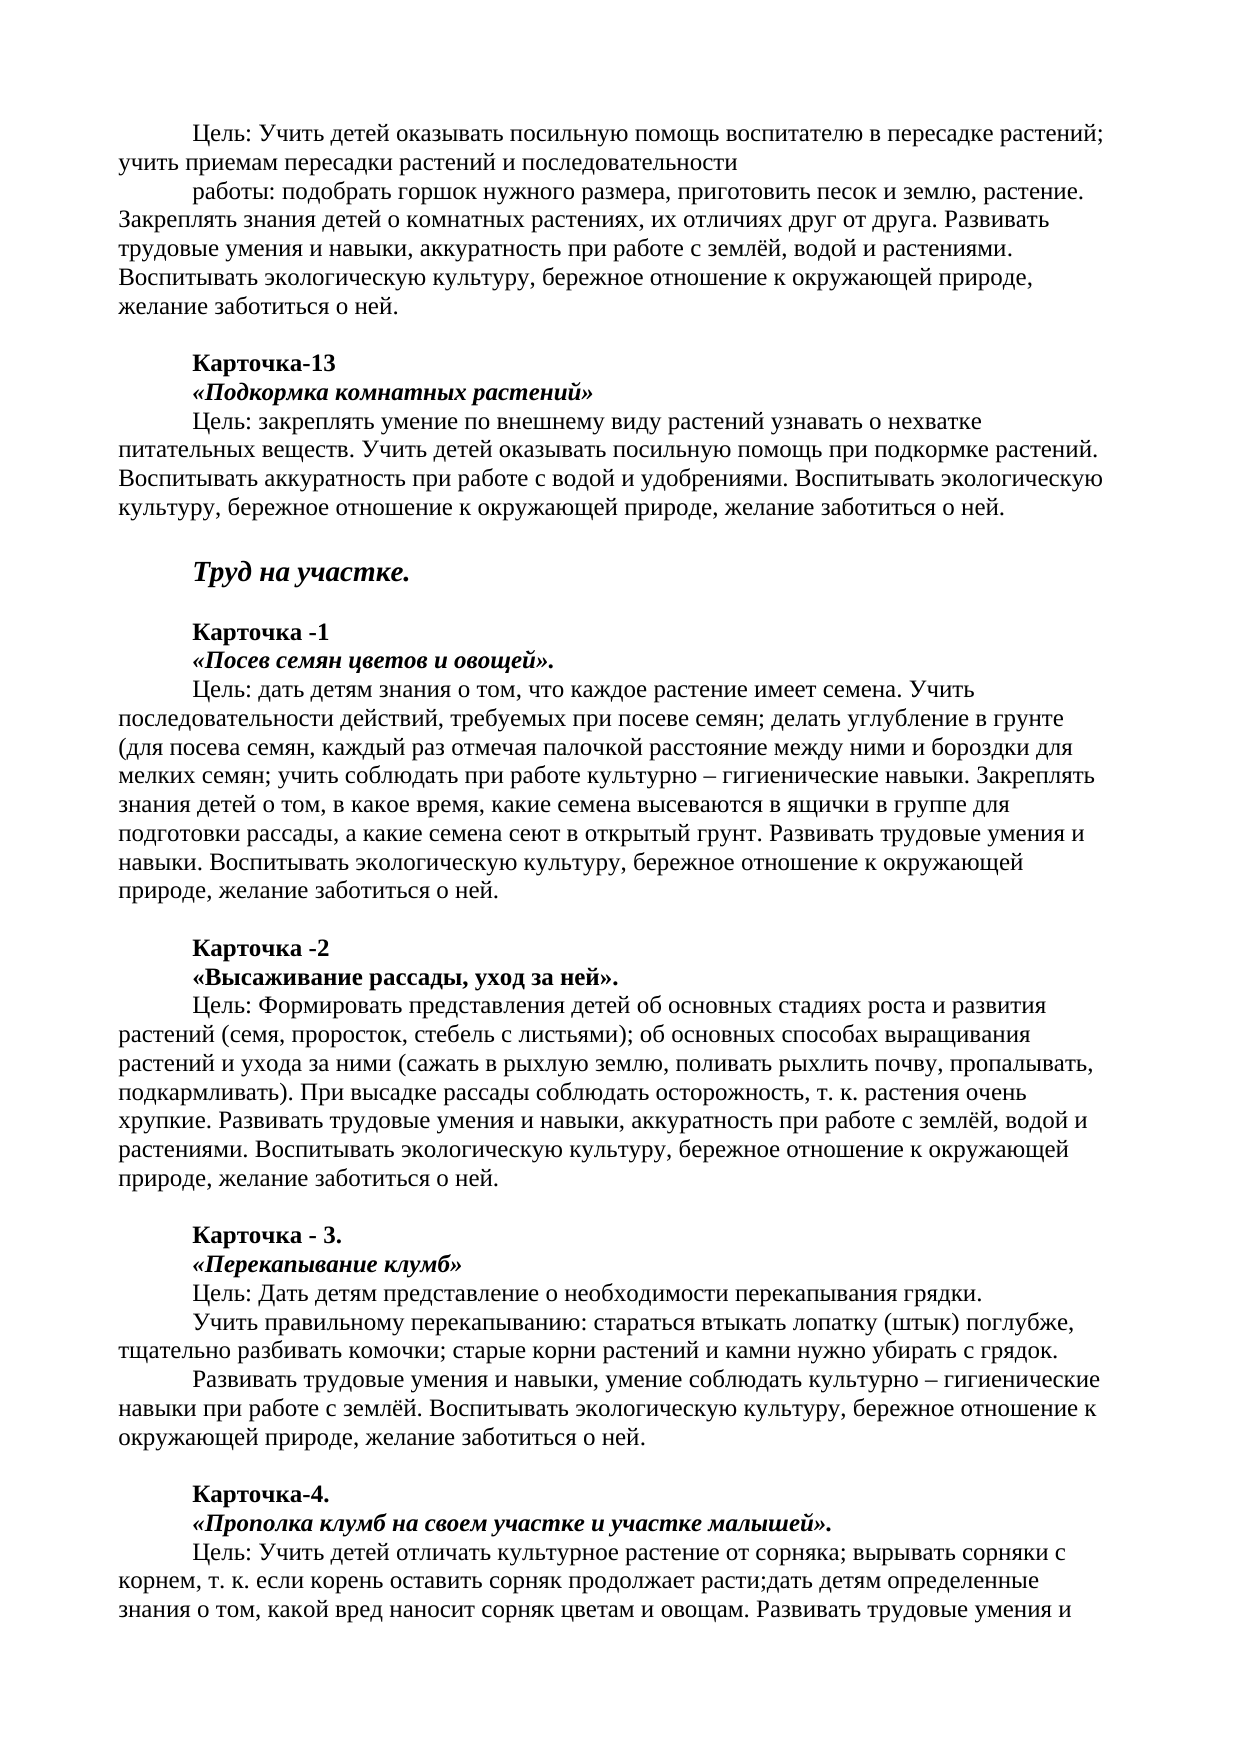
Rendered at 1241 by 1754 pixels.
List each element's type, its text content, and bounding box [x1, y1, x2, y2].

text «Посев семян цветов и овощей». [118, 645, 1107, 674]
text Учить правильному перекапыванию: стараться втыкать лопатку (штык) поглубже, тщательно разбивать комочки; старые корни растений и камни нужно убирать с грядок. [118, 1307, 1107, 1364]
text Цель: Дать детям представление о необходимости перекапывания грядки. [118, 1278, 1107, 1307]
text Карточка -1 [118, 617, 1107, 645]
text Развивать трудовые умения и навыки, умение соблюдать культурно – гигиенические навыки при работе с землёй. Воспитывать экологическую культуру, бережное отношение к окружающей природе, желание заботиться о ней. [118, 1364, 1107, 1450]
text Карточка -2 [118, 933, 1107, 962]
text Труд на участке. [118, 554, 1107, 588]
text Цель: дать детям знания о том, что каждое растение имеет семена. Учить последовательности действий, требуемых при посеве семян; делать углубление в грунте (для посева семян, каждый раз отмечая палочкой расстояние между ними и бороздки для мелких семян; учить соблюдать при работе культурно – гигиенические навыки. Закреплять знания детей о том, в какое время, какие семена высеваются в ящички в группе для подготовки рассады, а какие семена сеют в открытый грунт. Развивать трудовые умения и навыки. Воспитывать экологическую культуру, бережное отношение к окружающей природе, желание заботиться о ней. [118, 674, 1107, 904]
text Цель: закреплять умение по внешнему виду растений узнавать о нехватке питательных веществ. Учить детей оказывать посильную помощь при подкормке растений. Воспитывать аккуратность при работе с водой и удобрениями. Воспитывать экологическую культуру, бережное отношение к окружающей природе, желание заботиться о ней. [118, 406, 1107, 521]
text «Подкормка комнатных растений» [118, 377, 1107, 406]
text Цель: Формировать представления детей об основных стадиях роста и развития растений (семя, проросток, стебель с листьями); об основных способах выращивания растений и ухода за ними (сажать в рыхлую землю, поливать рыхлить почву, пропалывать, подкармливать). При высадке рассады соблюдать осторожность, т. к. растения очень хрупкие. Развивать трудовые умения и навыки, аккуратность при работе с землёй, водой и растениями. Воспитывать экологическую культуру, бережное отношение к окружающей природе, желание заботиться о ней. [118, 990, 1107, 1192]
text «Перекапывание клумб» [118, 1249, 1107, 1278]
text «Высаживание рассады, уход за ней». [118, 962, 1107, 990]
text Карточка-4. [118, 1479, 1107, 1508]
text Карточка - 3. [118, 1220, 1107, 1249]
text Карточка-13 [118, 348, 1107, 377]
text работы: подобрать горшок нужного размера, приготовить песок и землю, растение. Закреплять знания детей о комнатных растениях, их отличиях друг от друга. Развивать трудовые умения и навыки, аккуратность при работе с землёй, водой и растениями. Воспитывать экологическую культуру, бережное отношение к окружающей природе, желание заботиться о ней. [118, 176, 1107, 319]
text «Прополка клумб на своем участке и участке малышей». [118, 1508, 1107, 1537]
text Цель: Учить детей оказывать посильную помощь воспитателю в пересадке растений; учить приемам пересадки растений и последовательности [118, 118, 1107, 176]
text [118, 1537, 1107, 1623]
